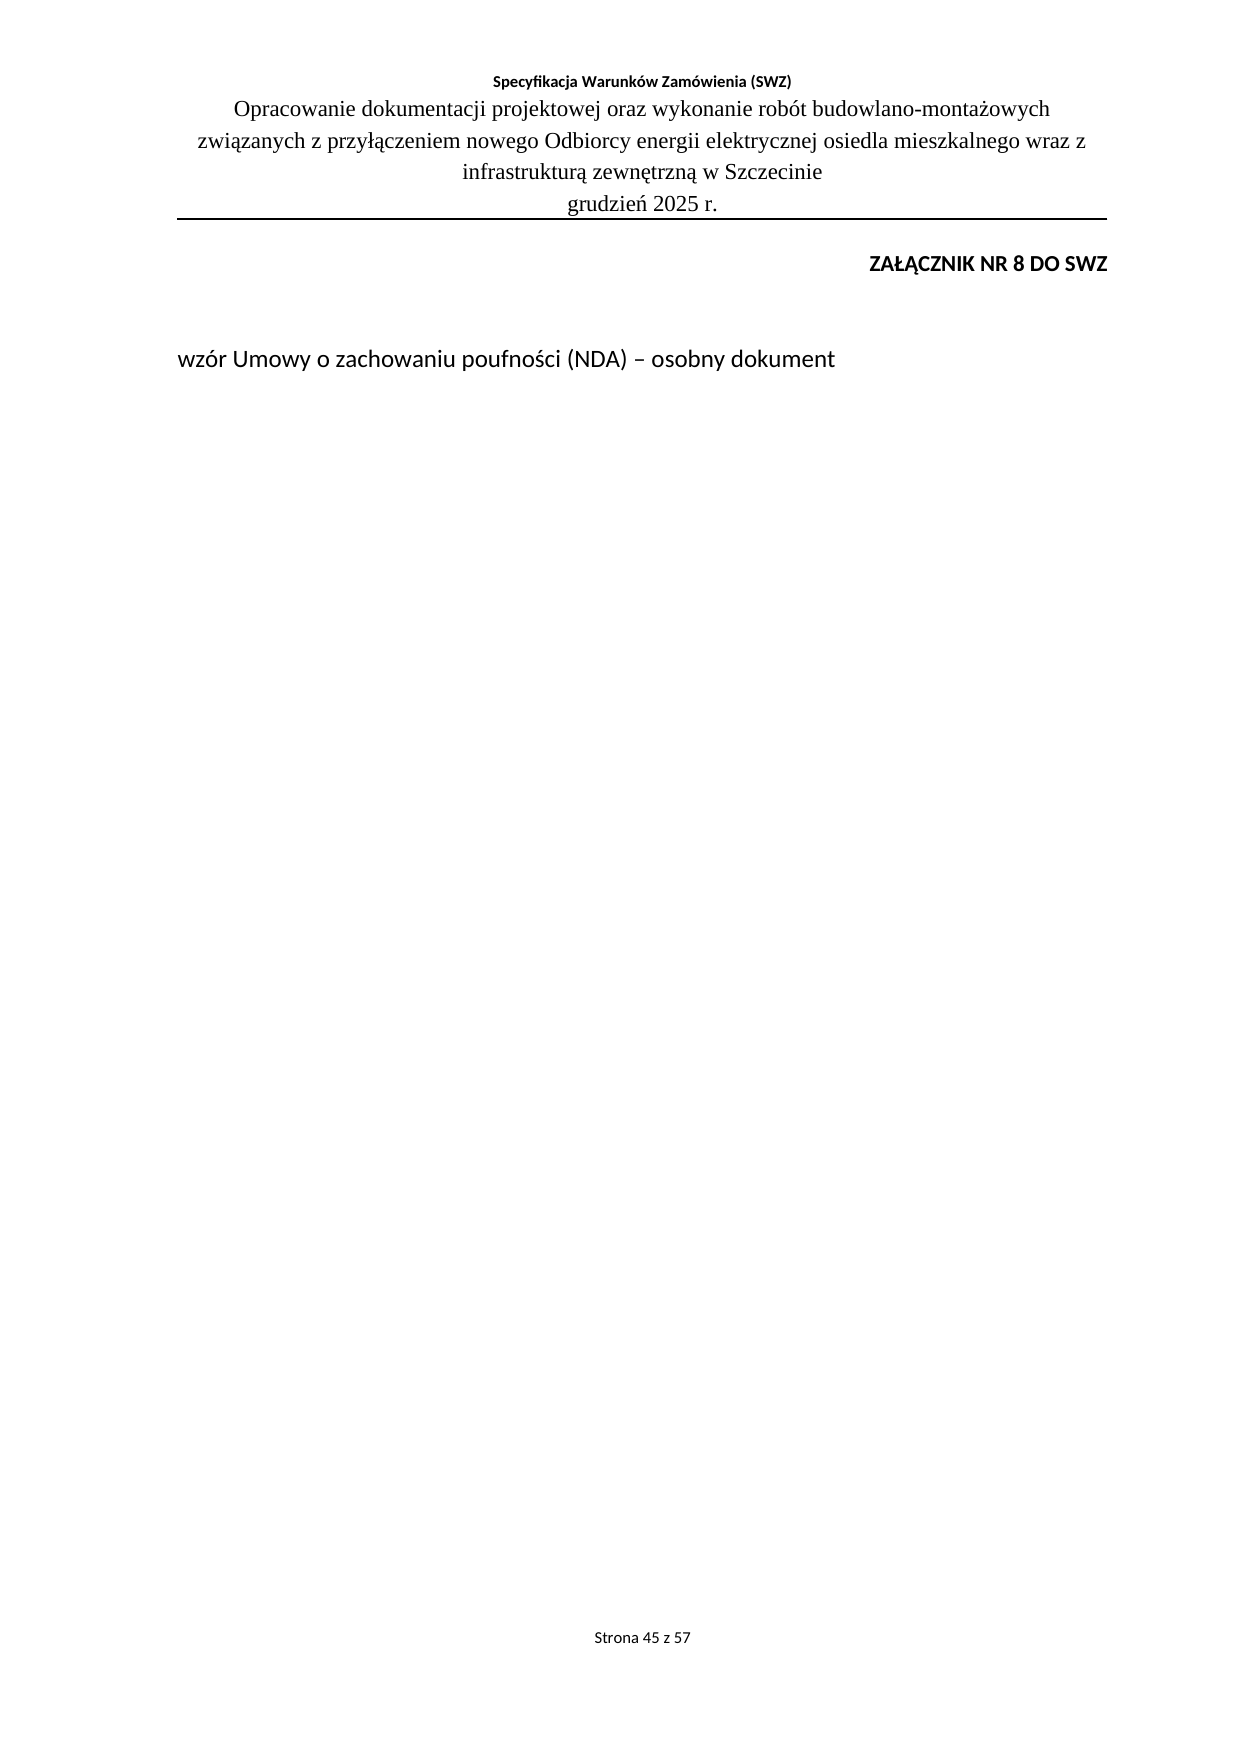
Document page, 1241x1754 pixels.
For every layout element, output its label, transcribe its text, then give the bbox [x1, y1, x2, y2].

text ZAŁĄCZNIK NR 8 DO SWZ [177, 249, 1107, 277]
text wzór Umowy o zachowaniu poufności (NDA) – osobny dokument [177, 343, 1107, 373]
